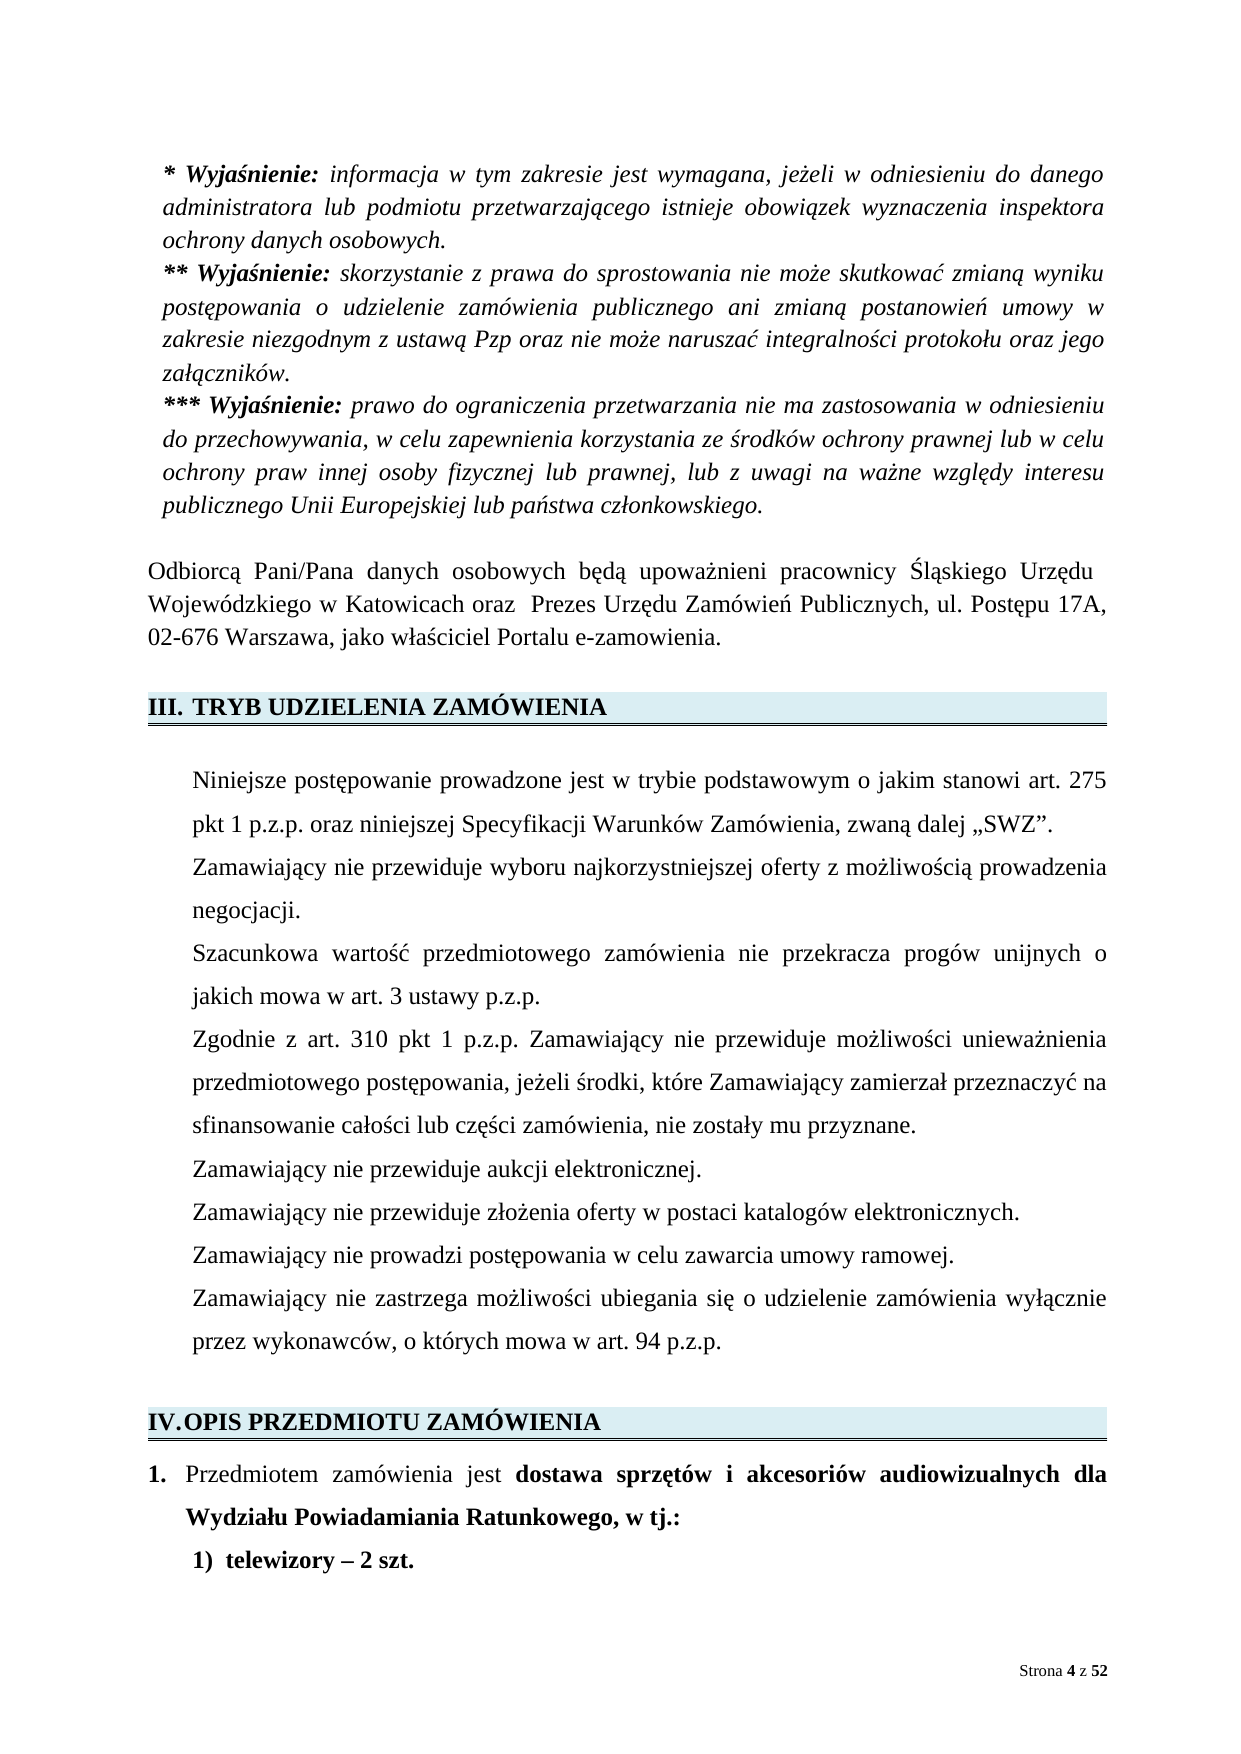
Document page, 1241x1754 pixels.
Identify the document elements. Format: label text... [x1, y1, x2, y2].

list ** Wyjaśnienie: skorzystanie z prawa do sprostowania nie może skutkować zmianą wyniku postępowania o udzielenie zamówienia publicznego ani zmianą postanowień umowy w zakresie niezgodnym z ustawą Pzp oraz nie może naruszać integralności protokołu oraz jego załączników. [162, 258, 1107, 386]
text Niniejsze postępowanie prowadzone jest w trybie podstawowym o jakim stanowi art. 275 pkt 1 p.z.p. oraz niniejszej Specyfikacji Warunków Zamówienia, zwaną dalej „SWZ”. [148, 766, 1107, 837]
text Zgodnie z art. 310 pkt 1 p.z.p. Zamawiający nie przewiduje możliwości unieważnienia przedmiotowego postępowania, jeżeli środki, które Zamawiający zamierzał przeznaczyć na sfinansowanie całości lub części zamówienia, nie zostały mu przyznane. [148, 1024, 1107, 1139]
list Przedmiotem zamówienia jest dostawa sprzętów i akcesoriów audiowizualnych dla Wydziału Powiadamiania Ratunkowego, w tj.: [148, 1459, 1107, 1531]
list 1) telewizory – 2 szt. [192, 1546, 1107, 1574]
text Zamawiający nie prowadzi postępowania w celu zawarcia umowy ramowej. [148, 1240, 1107, 1269]
text Zamawiający nie zastrzega możliwości ubiegania się o udzielenie zamówienia wyłącznie przez wykonawców, o których mowa w art. 94 p.z.p. [148, 1283, 1107, 1355]
list OPIS PRZEDMIOTU ZAMÓWIENIA [148, 1407, 1107, 1438]
text Zamawiający nie przewiduje złożenia oferty w postaci katalogów elektronicznych. [148, 1197, 1107, 1226]
text Odbiorcą Pani/Pana danych osobowych będą upoważnieni pracownicy Śląskiego Urzędu Wojewódzkiego w Katowicach oraz Prezes Urzędu Zamówień Publicznych, ul. Postępu 17A, 02-676 Warszawa, jako właściciel Portalu e-zamowienia. [148, 556, 1107, 651]
list TRYB UDZIELENIA ZAMÓWIENIA [148, 692, 1107, 723]
list * Wyjaśnienie: informacja w tym zakresie jest wymagana, jeżeli w odniesieniu do danego administratora lub podmiotu przetwarzającego istnieje obowiązek wyznaczenia inspektora ochrony danych osobowych. [162, 159, 1107, 254]
text Zamawiający nie przewiduje aukcji elektronicznej. [148, 1154, 1107, 1182]
text Szacunkowa wartość przedmiotowego zamówienia nie przekracza progów unijnych o jakich mowa w art. 3 ustawy p.z.p. [148, 938, 1107, 1010]
text Zamawiający nie przewiduje wyboru najkorzystniejszej oferty z możliwością prowadzenia negocjacji. [148, 852, 1107, 924]
list *** Wyjaśnienie: prawo do ograniczenia przetwarzania nie ma zastosowania w odniesieniu do przechowywania, w celu zapewnienia korzystania ze środków ochrony prawnej lub w celu ochrony praw innej osoby fizycznej lub prawnej, lub z uwagi na ważne względy interesu publicznego Unii Europejskiej lub państwa członkowskiego. [162, 391, 1107, 518]
